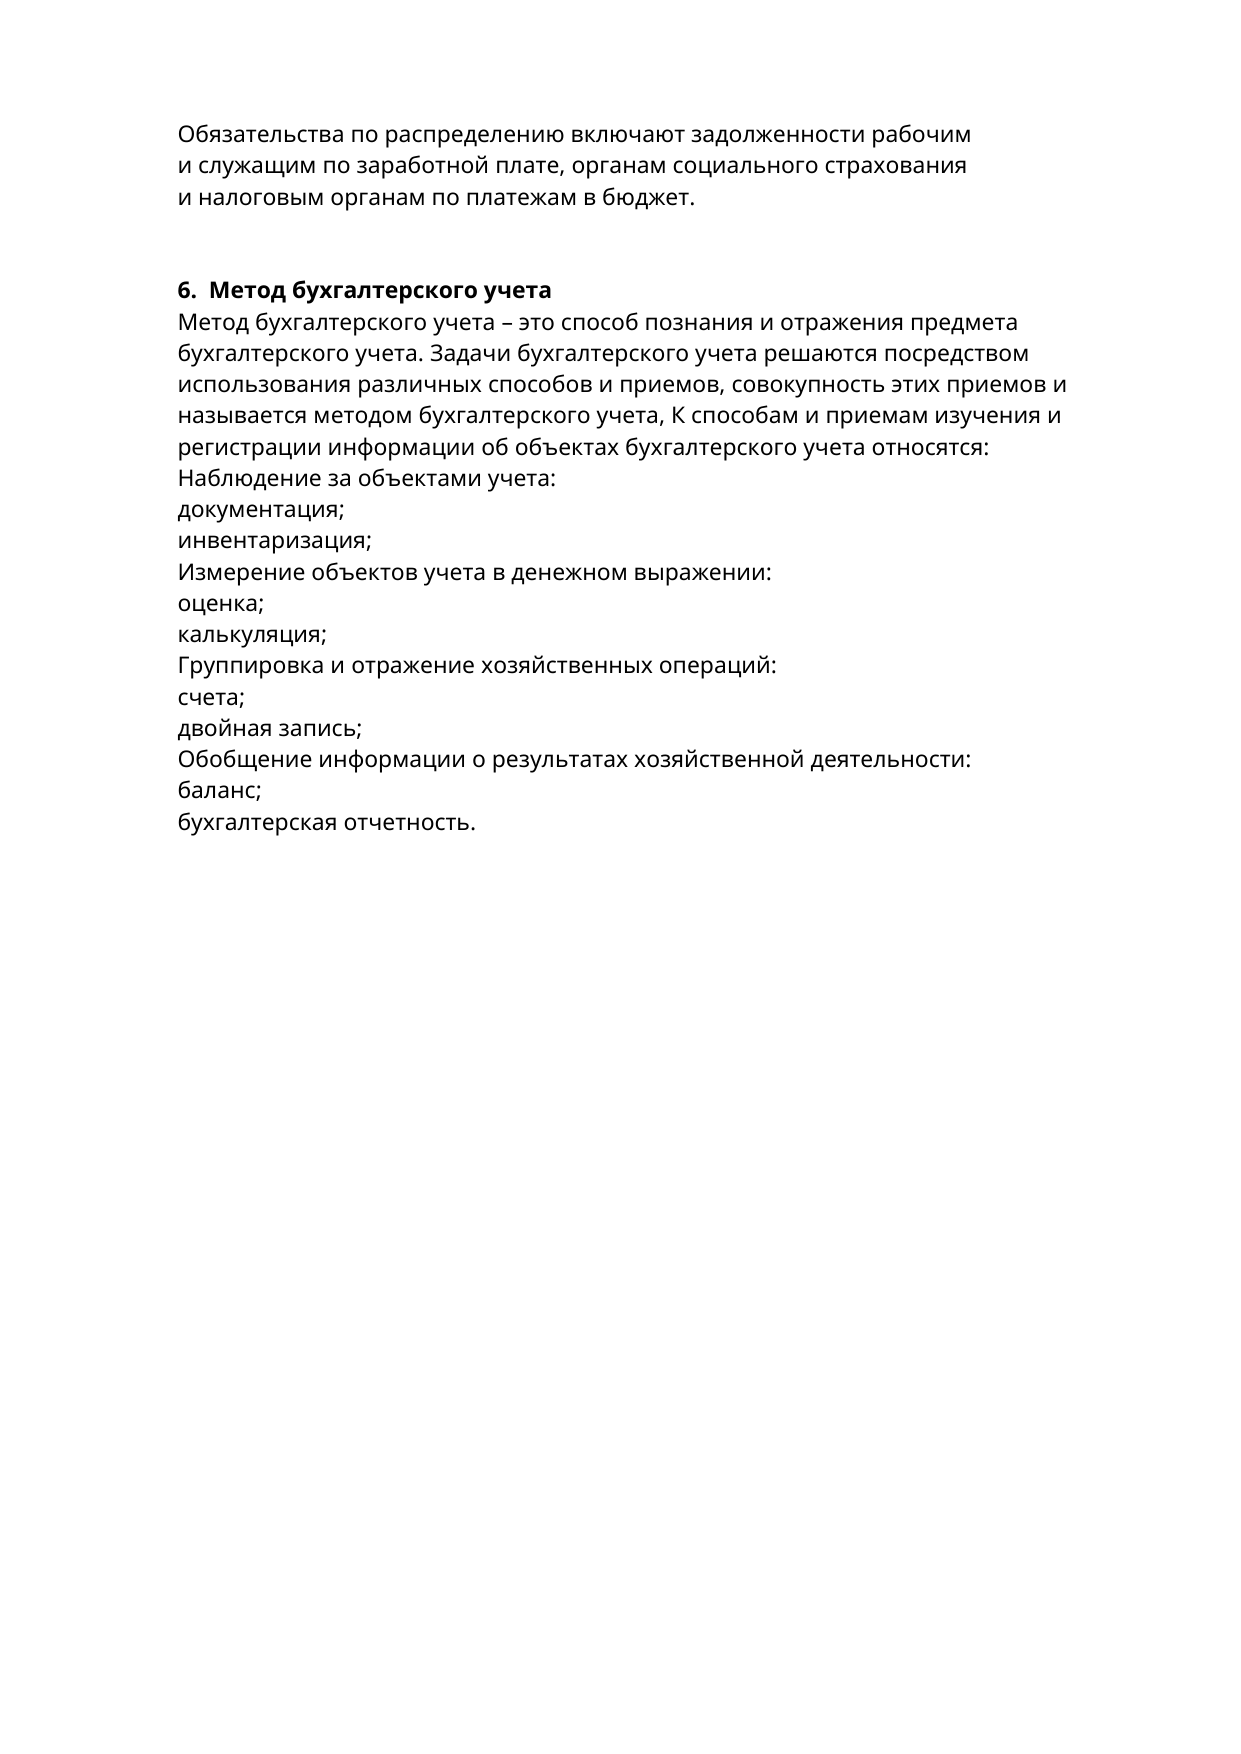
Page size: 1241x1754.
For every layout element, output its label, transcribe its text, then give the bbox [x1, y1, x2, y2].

text Измерение объектов учета в денежном выражении: [177, 556, 1152, 587]
text счета; [177, 681, 1152, 712]
text бухгалтерская отчетность. [177, 806, 1152, 837]
text калькуляция; [177, 618, 1152, 649]
text документация; [177, 493, 1152, 524]
text Наблюдение за объектами учета: [177, 462, 1152, 493]
text оценка; [177, 587, 1152, 618]
text 6. Метод бухгалтерского учета [177, 274, 1152, 306]
text Обязательства по распределению включают задолженности рабочим [177, 118, 1152, 149]
text инвентаризация; [177, 524, 1152, 556]
text Обобщение информации о результатах хозяйственной деятельности: [177, 743, 1152, 774]
text и налоговым органам по платежам в бюджет. [177, 181, 1152, 212]
text Группировка и отражение хозяйственных операций: [177, 649, 1152, 681]
text баланс; [177, 774, 1152, 806]
text двойная запись; [177, 712, 1152, 743]
text и служащим по заработной плате, органам социального страхования [177, 149, 1152, 181]
text Метод бухгалтерского учета – это способ познания и отражения предмета бухгалтерского учета. Задачи бухгалтерского учета решаются посредством использования различных способов и приемов, совокупность этих приемов и называется методом бухгалтерского учета, К способам и приемам изучения и регистрации информации об объектах бухгалтерского учета относятся: [177, 306, 1152, 462]
